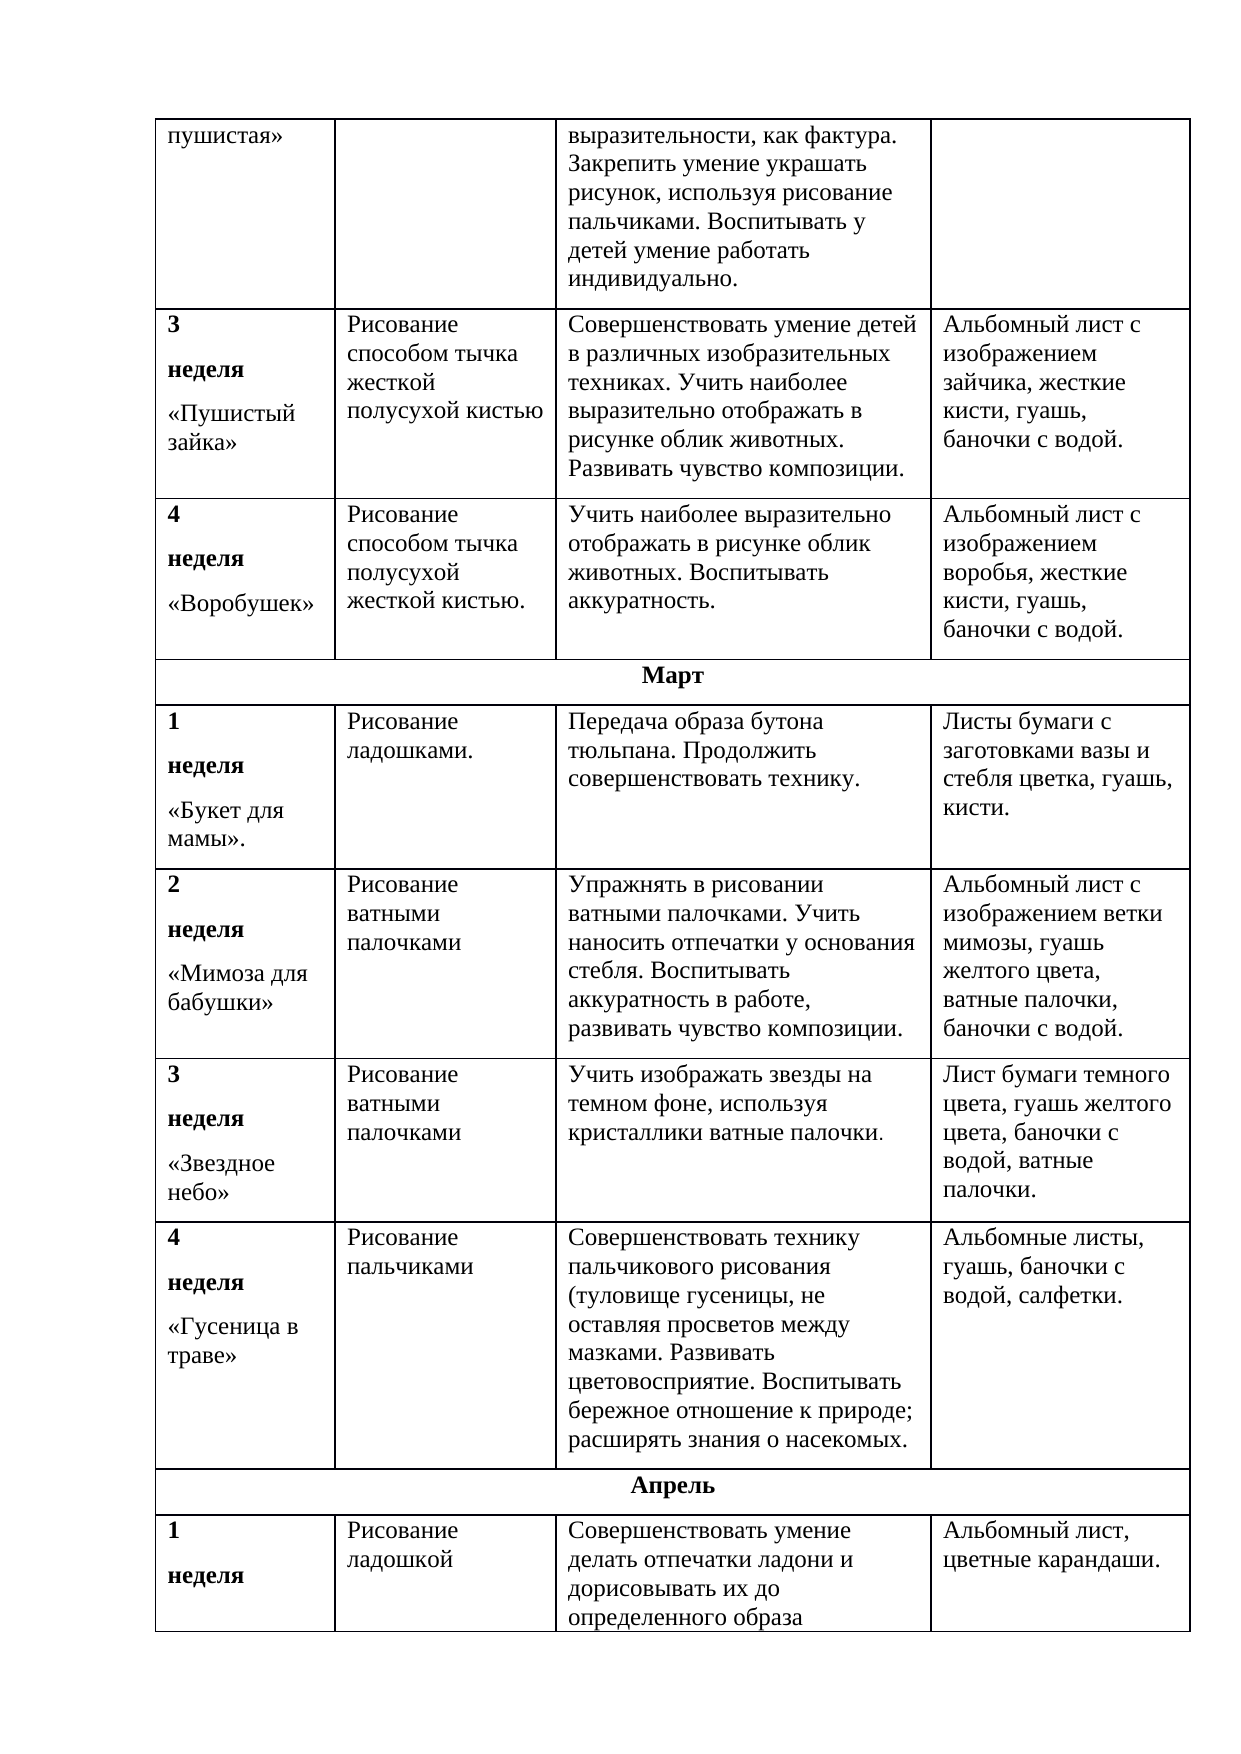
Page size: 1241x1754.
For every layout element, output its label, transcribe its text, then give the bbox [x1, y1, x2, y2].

table_cell Рисование пальчиками [336, 1223, 555, 1468]
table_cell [336, 120, 555, 308]
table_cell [932, 1516, 1189, 1631]
table_cell Рисование ладошками. [336, 706, 555, 868]
table_cell Рисование способом тычка жесткой полусухой кистью [336, 310, 555, 497]
table_cell Альбомный лист с изображением ветки мимозы, гуашь желтого цвета, ватные палочки, баночки с водой. [932, 870, 1189, 1057]
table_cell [557, 120, 930, 308]
table_cell Рисование ватными палочками [336, 870, 555, 1057]
table_cell Рисование ватными палочками [336, 1059, 555, 1221]
table_cell Совершенствовать технику пальчикового рисования (туловище гусеницы, не оставляя просветов между мазками. Развивать цветовосприятие. Воспитывать бережное отношение к природе; расширять знания о насекомых. [557, 1223, 930, 1468]
table_cell 3 неделя «Звездное небо» [156, 1059, 334, 1221]
table_cell Упражнять в рисовании ватными палочками. Учить наносить отпечатки у основания стебля. Воспитывать аккуратность в работе, развивать чувство композиции. [557, 870, 930, 1057]
table_cell 3 неделя «Пушистый зайка» [156, 310, 334, 497]
table_cell 4 неделя «Гусеница в траве» [156, 1223, 334, 1468]
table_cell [156, 1516, 334, 1631]
table_cell Альбомные листы, гуашь, баночки с водой, салфетки. [932, 1223, 1189, 1468]
table_cell 4 неделя «Воробушек» [156, 499, 334, 658]
table_cell Лист бумаги темного цвета, гуашь желтого цвета, баночки с водой, ватные палочки. [932, 1059, 1189, 1221]
table_cell Март [156, 660, 1189, 704]
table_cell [156, 120, 334, 308]
table_cell Рисование способом тычка полусухой жесткой кистью. [336, 499, 555, 658]
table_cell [557, 1516, 930, 1631]
table_cell Учить изображать звезды на темном фоне, используя кристаллики ватные палочки. [557, 1059, 930, 1221]
table_cell Совершенствовать умение детей в различных изобразительных техниках. Учить наиболее выразительно отображать в рисунке облик животных. Развивать чувство композиции. [557, 310, 930, 497]
table_cell Апрель [156, 1470, 1189, 1514]
table_cell Листы бумаги с заготовками вазы и стебля цветка, гуашь, кисти. [932, 706, 1189, 868]
table_cell Учить наиболее выразительно отображать в рисунке облик животных. Воспитывать аккуратность. [557, 499, 930, 658]
table_cell 2 неделя «Мимоза для бабушки» [156, 870, 334, 1057]
table_cell Альбомный лист с изображением воробья, жесткие кисти, гуашь, баночки с водой. [932, 499, 1189, 658]
table_cell Передача образа бутона тюльпана. Продолжить совершенствовать технику. [557, 706, 930, 868]
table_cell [932, 120, 1189, 308]
table_cell Рисование ладошкой [336, 1516, 555, 1631]
table_cell 1 неделя «Букет для мамы». [156, 706, 334, 868]
table_cell Альбомный лист с изображением зайчика, жесткие кисти, гуашь, баночки с водой. [932, 310, 1189, 497]
